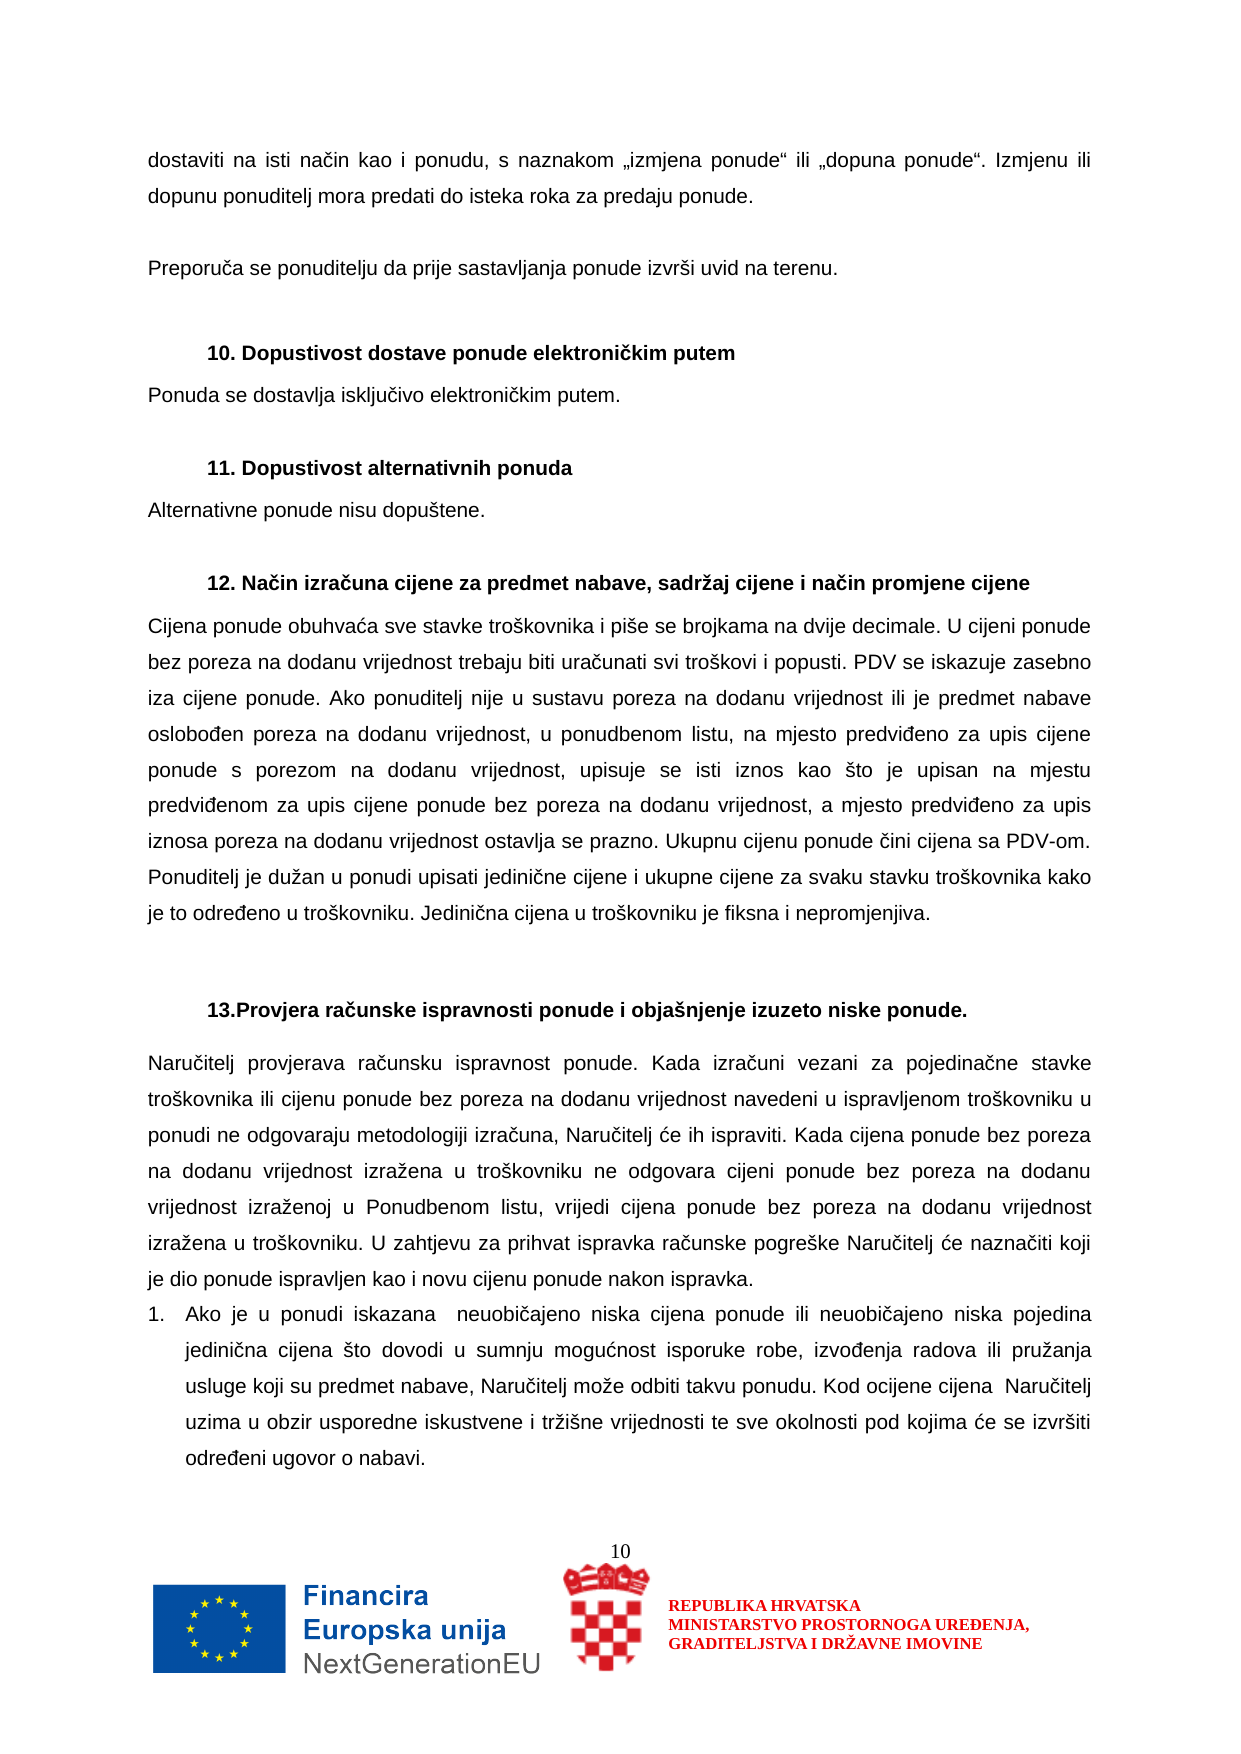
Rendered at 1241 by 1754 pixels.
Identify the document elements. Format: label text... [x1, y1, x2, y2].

subtitle 10. Dopustivost dostave ponude elektroničkim putem [207, 340, 1093, 364]
picture [147, 1563, 653, 1679]
subtitle 11. Dopustivost alternativnih ponuda [207, 456, 1093, 480]
text Ponuda se dostavlja isključivo elektroničkim putem. [148, 383, 1093, 407]
text Naručitelj provjerava računsku ispravnost ponude. Kada izračuni vezani za pojedinačne stavke troškovnika ili cijenu ponude bez poreza na dodanu vrijednost navedeni u ispravljenom troškovniku u ponudi ne odgovaraju metodologiji izračuna, Naručitelj će ih ispraviti. Kada cijena ponude bez poreza na dodanu vrijednost izražena u troškovniku ne odgovara cijeni ponude bez poreza na dodanu vrijednost izraženoj u Ponudbenom listu, vrijedi cijena ponude bez poreza na dodanu vrijednost izražena u troškovniku. U zahtjevu za prihvat ispravka računske pogreške Naručitelj će naznačiti koji je dio ponude ispravljen kao i novu cijenu ponude nakon ispravka. [148, 1051, 1093, 1290]
subtitle 12. Način izračuna cijene za predmet nabave, sadržaj cijene i način promjene cijene [207, 571, 1093, 595]
text Preporuča se ponuditelju da prije sastavljanja ponude izvrši uvid na terenu. [148, 255, 1093, 279]
subtitle 13.Provjera računske ispravnosti ponude i objašnjenje izuzeto niske ponude. [207, 998, 1093, 1022]
text Alternativne ponude nisu dopuštene. [148, 498, 1093, 522]
list Ako je u ponudi iskazana neuobičajeno niska cijena ponude ili neuobičajeno niska pojedina jedinična cijena što dovodi u sumnju mogućnost isporuke robe, izvođenja radova ili pružanja usluge koji su predmet nabave, Naručitelj može odbiti takvu ponudu. Kod ocijene cijena Naručitelj uzima u obzir usporedne iskustvene i tržišne vrijednosti te sve okolnosti pod kojima će se izvršiti određeni ugovor o nabavi. [148, 1302, 1093, 1470]
text Cijena ponude obuhvaća sve stavke troškovnika i piše se brojkama na dvije decimale. U cijeni ponude bez poreza na dodanu vrijednost trebaju biti uračunati svi troškovi i popusti. PDV se iskazuje zasebno iza cijene ponude. Ako ponuditelj nije u sustavu poreza na dodanu vrijednost ili je predmet nabave oslobođen poreza na dodanu vrijednost, u ponudbenom listu, na mjesto predviđeno za upis cijene ponude s porezom na dodanu vrijednost, upisuje se isti iznos kao što je upisan na mjestu predviđenom za upis cijene ponude bez poreza na dodanu vrijednost, a mjesto predviđeno za upis iznosa poreza na dodanu vrijednost ostavlja se prazno. Ukupnu cijenu ponude čini cijena sa PDV-om. Ponuditelj je dužan u ponudi upisati jedinične cijene i ukupne cijene za svaku stavku troškovnika kako je to određeno u troškovniku. Jedinična cijena u troškovniku je fiksna i nepromjenjiva. [148, 614, 1093, 925]
